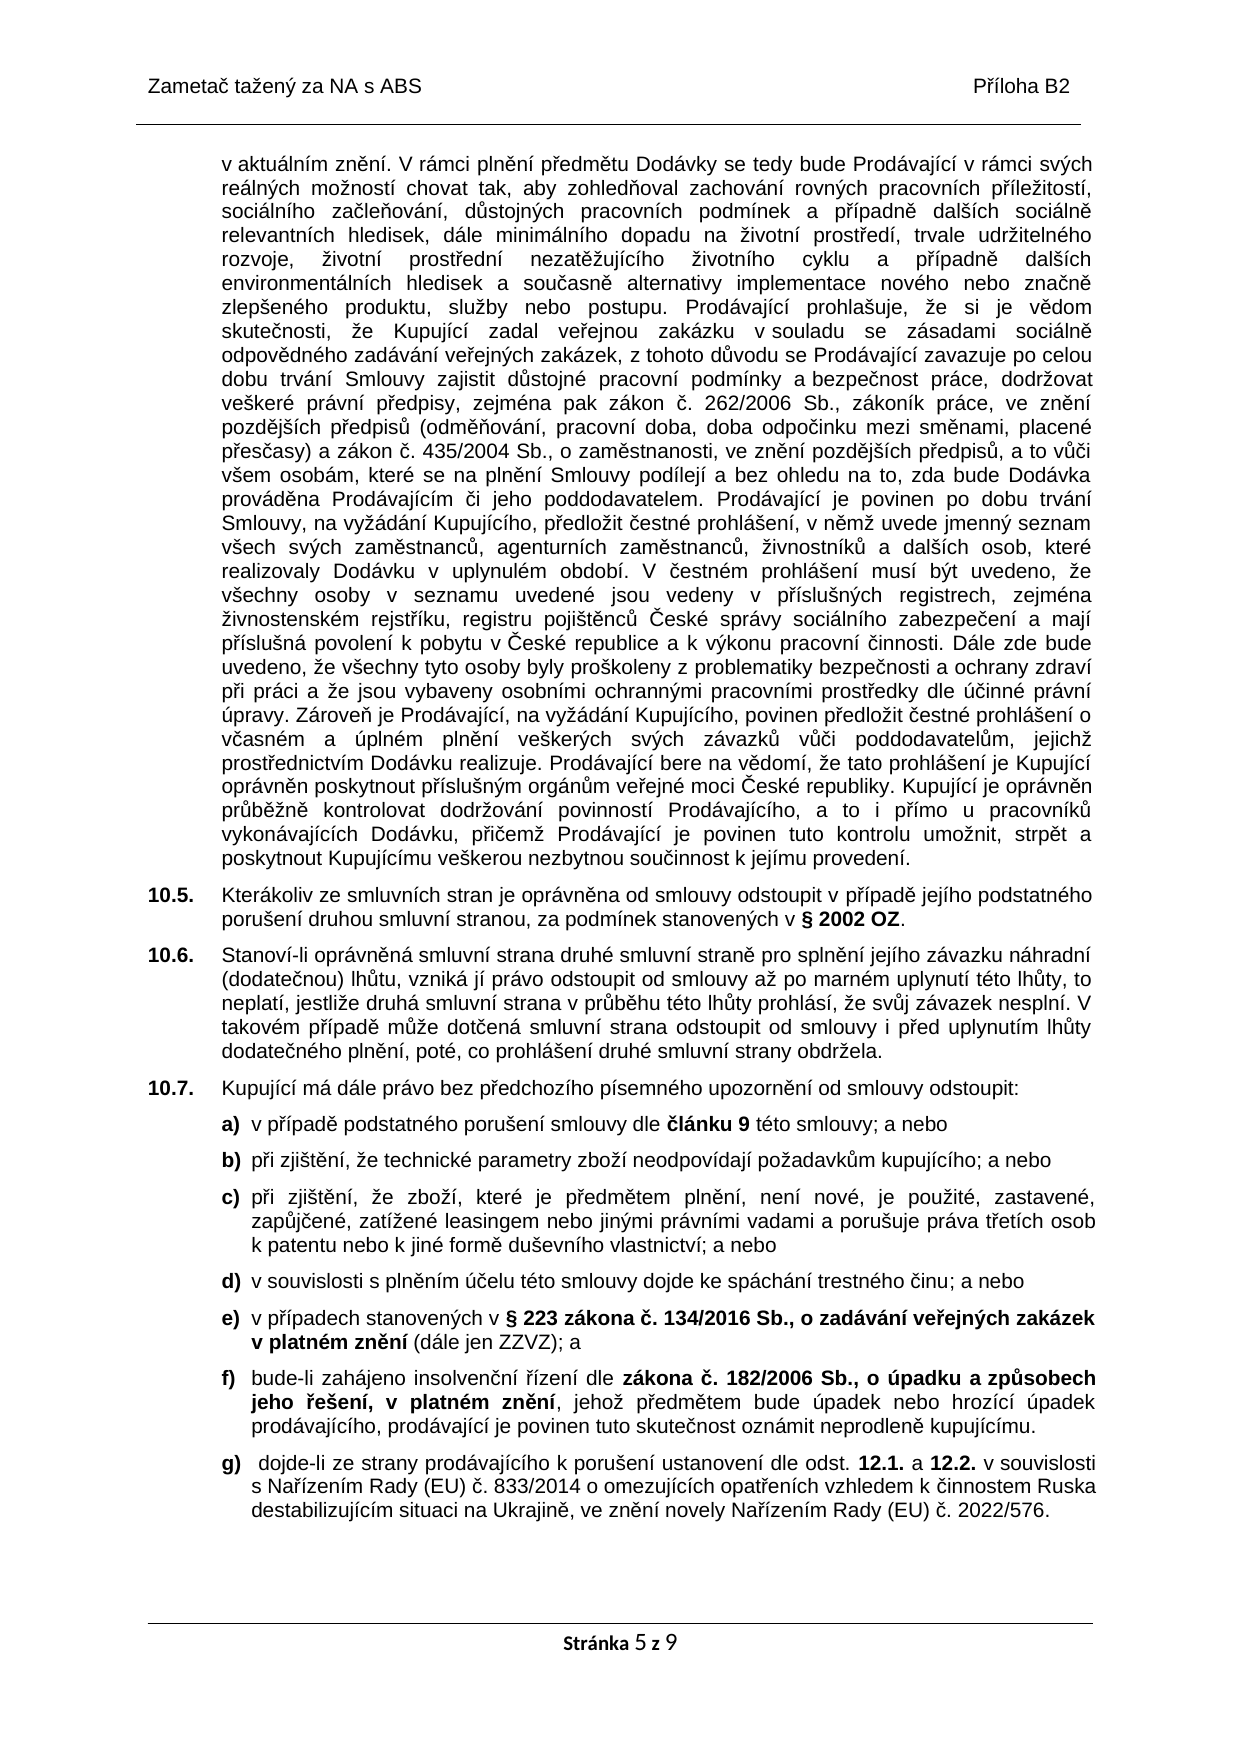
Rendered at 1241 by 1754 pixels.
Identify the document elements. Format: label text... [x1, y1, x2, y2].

list při zjištění, že zboží, které je předmětem plnění, není nové, je použité, zastavené, zapůjčené, zatížené leasingem nebo jinými právními vadami a porušuje práva třetích osob k patentu nebo k jiné formě duševního vlastnictví; a nebo [221, 1185, 1096, 1257]
list v případech stanovených v § 223 zákona č. 134/2016 Sb., o zadávání veřejných zakázek v platném znění (dále jen ZZVZ); a [221, 1306, 1096, 1353]
list Stanoví-li oprávněná smluvní strana druhé smluvní straně pro splnění jejího závazku náhradní (dodatečnou) lhůtu, vzniká jí právo odstoupit od smlouvy až po marném uplynutí této lhůty, to neplatí, jestliže druhá smluvní strana v průběhu této lhůty prohlásí, že svůj závazek nesplní. V takovém případě může dotčená smluvní strana odstoupit od smlouvy i před uplynutím lhůty dodatečného plnění, poté, co prohlášení druhé smluvní strany obdržela. [148, 943, 1093, 1063]
list dojde-li ze strany prodávajícího k porušení ustanovení dle odst. 12.1. a 12.2. v souvislosti s Nařízením Rady (EU) č. 833/2014 o omezujících opatřeních vzhledem k činnostem Ruska destabilizujícím situaci na Ukrajině, ve znění novely Nařízením Rady (EU) č. 2022/576. [221, 1450, 1096, 1522]
list bude-li zahájeno insolvenční řízení dle zákona č. 182/2006 Sb., o úpadku a způsobech jeho řešení, v platném znění, jehož předmětem bude úpadek nebo hrozící úpadek prodávajícího, prodávající je povinen tuto skutečnost oznámit neprodleně kupujícímu. [221, 1366, 1096, 1438]
list Kterákoliv ze smluvních stran je oprávněna od smlouvy odstoupit v případě jejího podstatného porušení druhou smluvní stranou, za podmínek stanovených v § 2002 OZ. [148, 883, 1093, 931]
list v souvislosti s plněním účelu této smlouvy dojde ke spáchání trestného činu; a nebo [221, 1269, 1096, 1293]
list při zjištění, že technické parametry zboží neodpovídají požadavkům kupujícího; a nebo [221, 1148, 1096, 1172]
list v případě podstatného porušení smlouvy dle článku 9 této smlouvy; a nebo [221, 1112, 1096, 1136]
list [148, 151, 1093, 870]
list Kupující má dále právo bez předchozího písemného upozornění od smlouvy odstoupit: [148, 1075, 1093, 1099]
